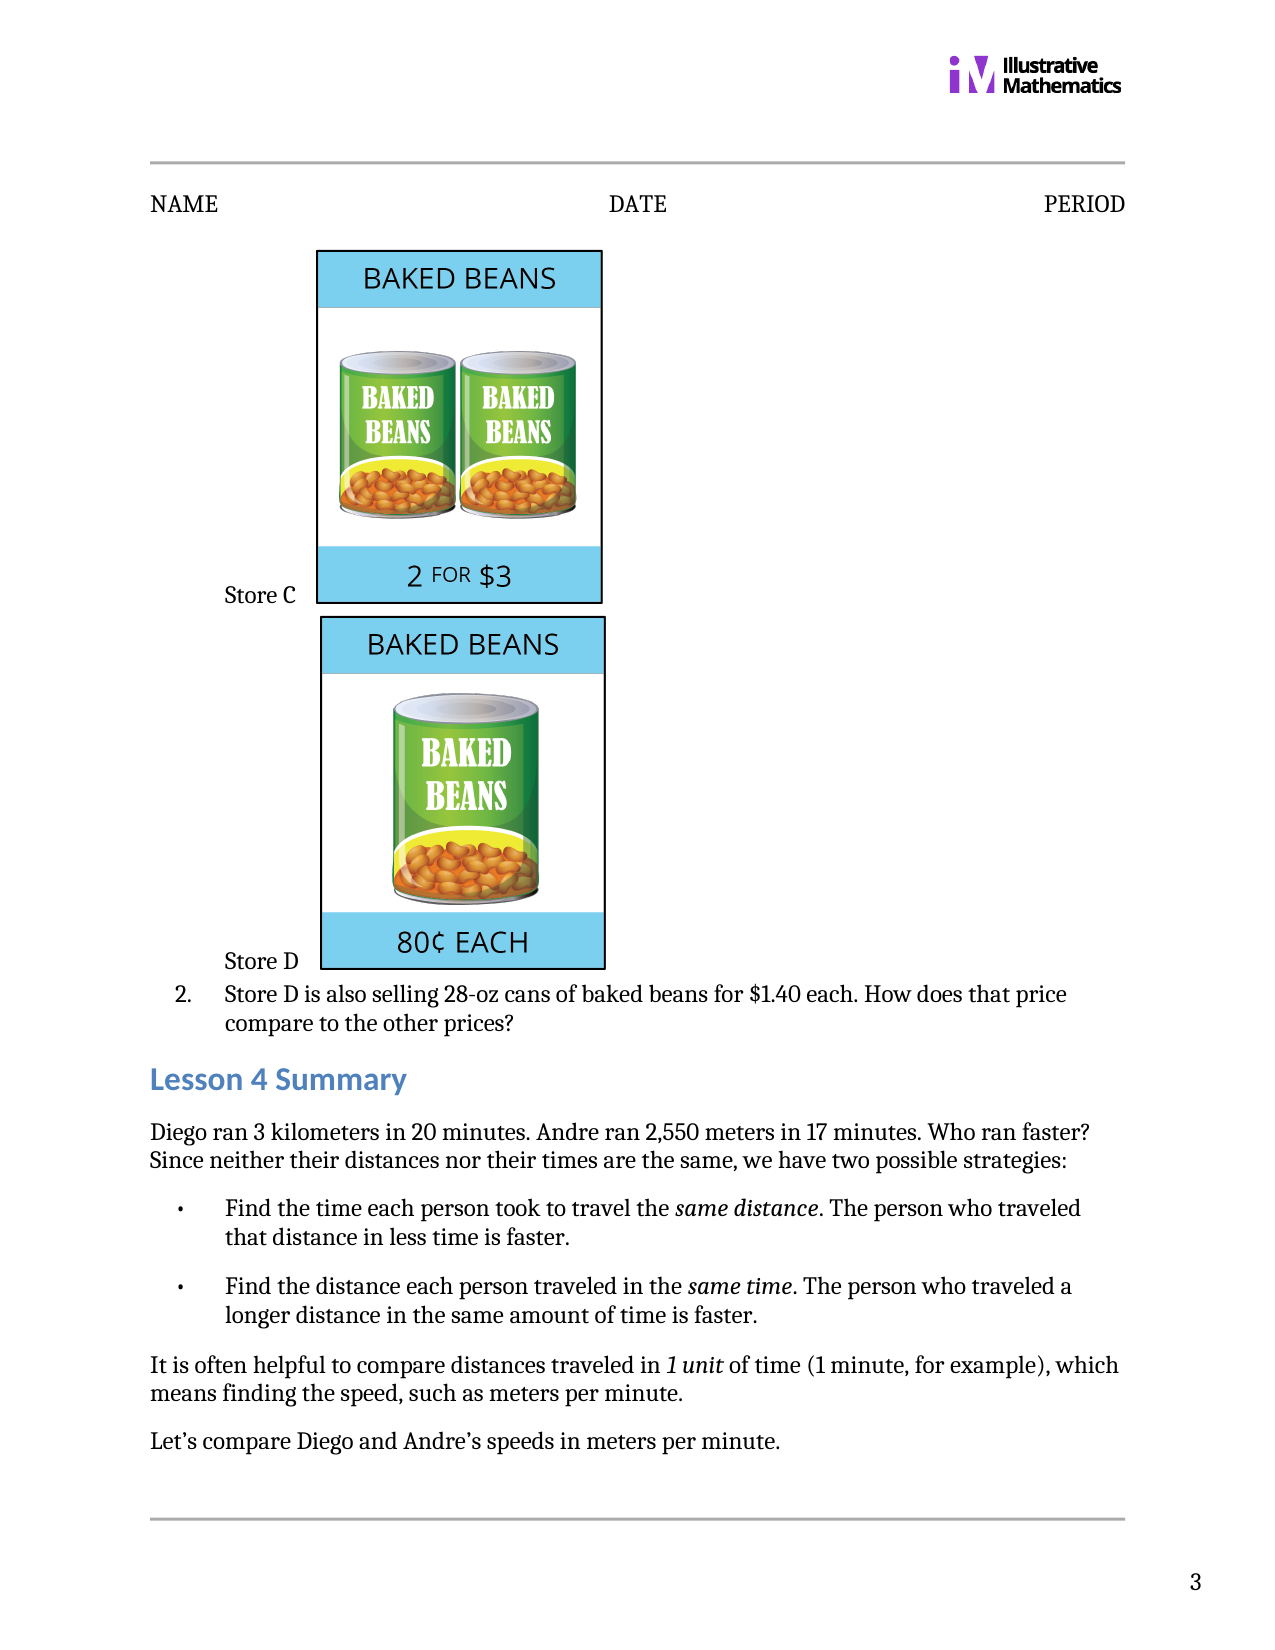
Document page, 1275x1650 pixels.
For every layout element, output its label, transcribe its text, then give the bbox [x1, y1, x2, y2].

text Diego ran 3 kilometers in 20 minutes. Andre ran 2,550 meters in 17 minutes. Who ran faster? Since neither their distances nor their times are the same, we have two possible strategies: [150, 1118, 1125, 1175]
text It is often helpful to compare distances traveled in 1 unit of time (1 minute, for example), which means finding the speed, such as meters per minute. [150, 1351, 1125, 1408]
text Let’s compare Diego and Andre’s speeds in meters per minute. [150, 1427, 1125, 1456]
picture [949, 55, 1121, 93]
picture [314, 247, 604, 604]
list Store D is also selling 28-oz cans of baked beans for $1.40 each. How does that price compare to the other prices? [175, 980, 1125, 1037]
list Find the time each person took to travel the same distance. The person who traveled that distance in less time is faster. [175, 1194, 1125, 1251]
subtitle Lesson 4 Summary [150, 1058, 1125, 1099]
list Find the distance each person traveled in the same time. The person who traveled a longer distance in the same amount of time is faster. [175, 1272, 1125, 1330]
picture [317, 613, 606, 970]
